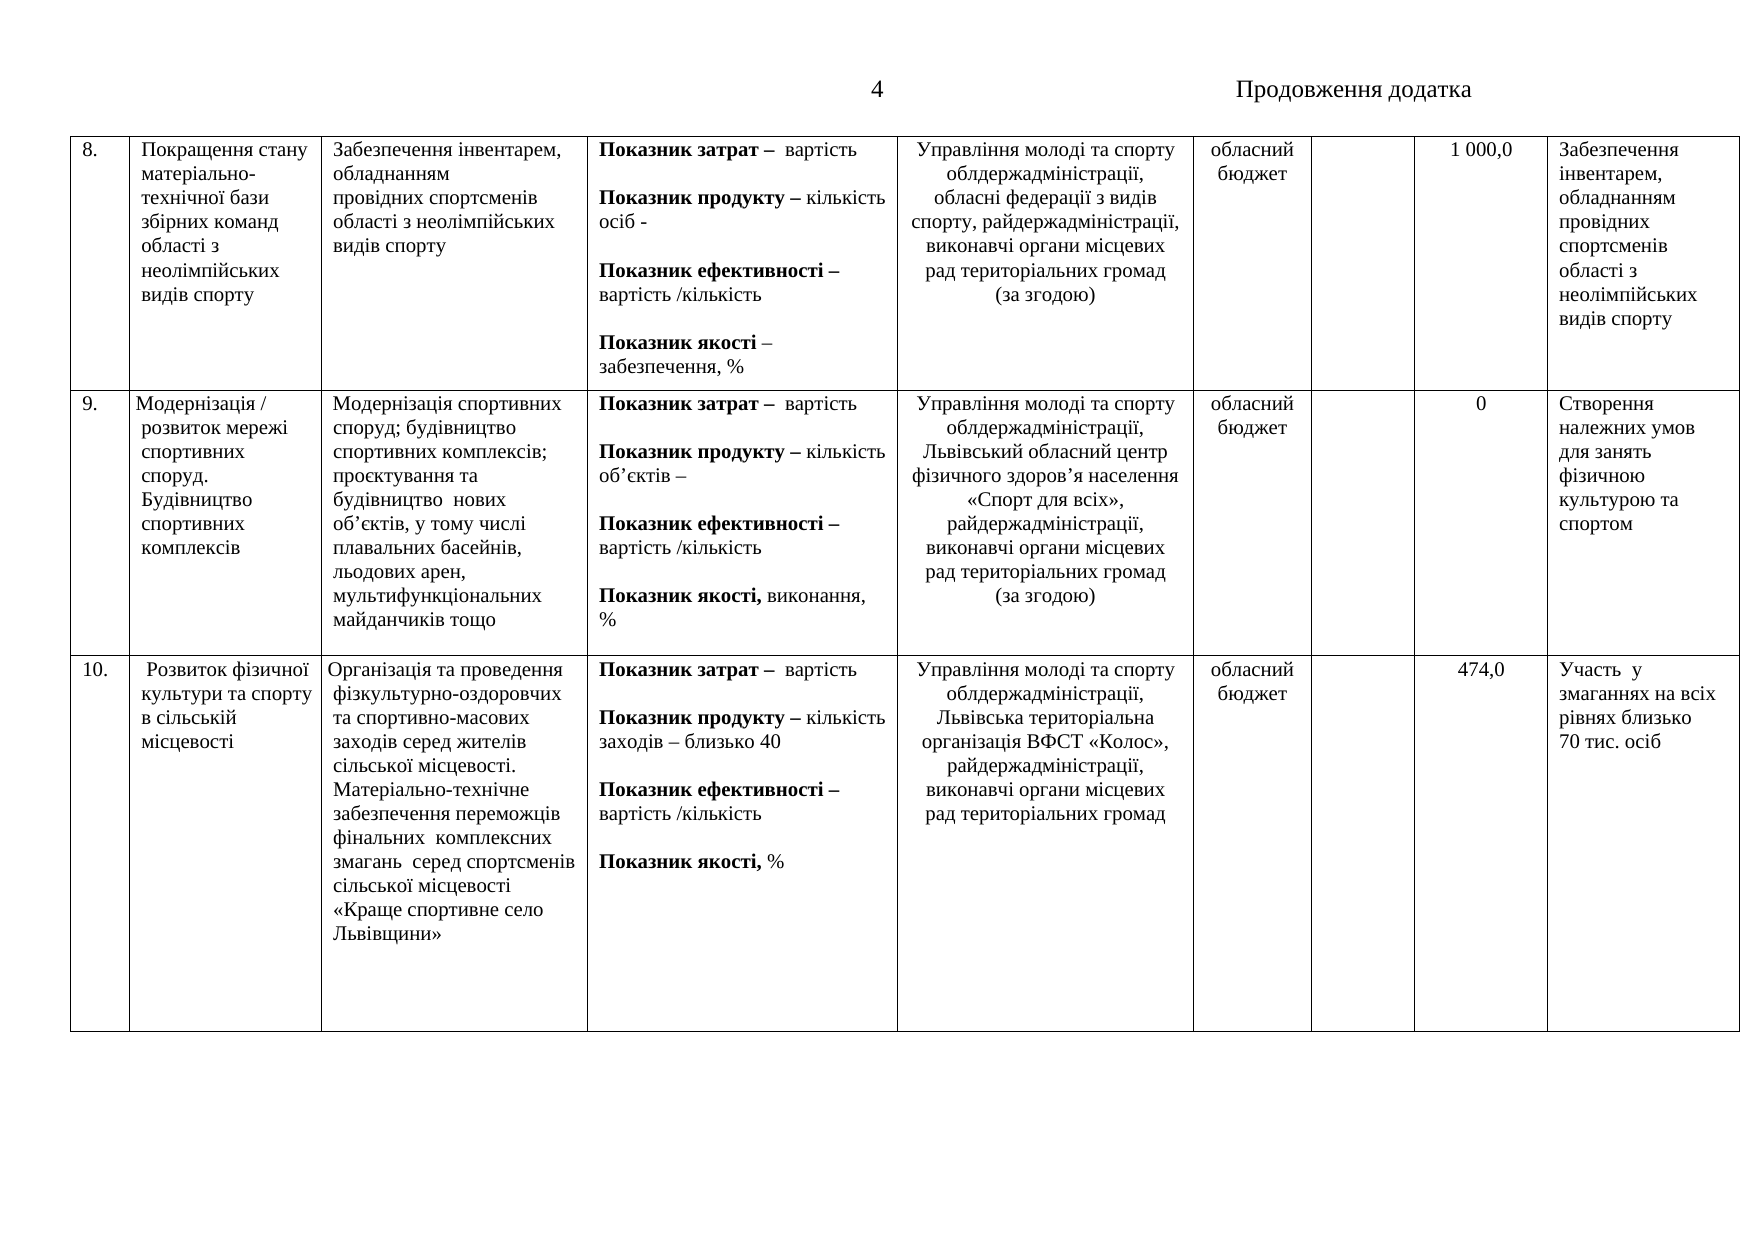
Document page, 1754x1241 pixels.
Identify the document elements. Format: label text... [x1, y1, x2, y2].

table_cell обласний бюджет [1194, 656, 1311, 1031]
table_cell 0 [1415, 391, 1547, 655]
table_cell Забезпечення інвентарем, обладнанням провідних спортсменів області з неолімпійських видів спорту [322, 137, 587, 390]
table_cell 474,0 [1415, 656, 1547, 1031]
table_cell [1312, 137, 1414, 390]
table_cell 10. [71, 656, 129, 1031]
table_cell Розвиток фізичної культури та спорту в сільській місцевості [130, 656, 321, 1031]
table_cell 1 000,0 [1415, 137, 1547, 390]
table_cell Створення належних умов для занять фізичною культурою та спортом [1548, 391, 1739, 655]
table_cell 9. [71, 391, 129, 655]
table_cell [1312, 391, 1414, 655]
table_cell Показник затрат – вартість Показник продукту – кількість обʼєктів – Показник ефективності – вартість /кількість Показник якості, виконання, % [588, 391, 897, 655]
table_cell Управління молоді та спорту облдержадміністрації, Львівський обласний центр фізичного здоров’я населення «Спорт для всіх», райдержадміністрації, виконавчі органи місцевих рад територіальних громад (за згодою) [898, 391, 1193, 655]
table_cell Управління молоді та спорту облдержадміністрації, Львівська територіальна організація ВФСТ «Колос», райдержадміністрації, виконавчі органи місцевих рад територіальних громад [898, 656, 1193, 1031]
table_cell Модернізація спортивних споруд; будівництво спортивних комплексів; проєктування та будівництво нових обʼєктів, у тому числі плавальних басейнів, льодових арен, мультифункціональних майданчиків тощо [322, 391, 587, 655]
table_cell Забезпечення інвентарем, обладнанням провідних спортсменів області з неолімпійських видів спорту [1548, 137, 1739, 390]
table_cell Показник затрат – вартість Показник продукту – кількість заходів – близько 40 Показник ефективності – вартість /кількість Показник якості, % [588, 656, 897, 1031]
table_cell 8. [71, 137, 129, 390]
table_cell Організація та проведення фізкультурно-оздоровчих та спортивно-масових заходів серед жителів сільської місцевості. Матеріально-технічне забезпечення переможців фінальних комплексних змагань серед спортсменів сільської місцевості «Краще спортивне село Львівщини» [322, 656, 587, 1031]
table_cell Модернізація / розвиток мережі спортивних споруд. Будівництво спортивних комплексів [130, 391, 321, 655]
table_cell [1312, 656, 1414, 1031]
table_cell Покращення стану матеріально-технічної бази збірних команд області з неолімпійських видів спорту [130, 137, 321, 390]
table_cell Управління молоді та спорту облдержадміністрації, обласні федерації з видів спорту, райдержадміністрації, виконавчі органи місцевих рад територіальних громад (за згодою) [898, 137, 1193, 390]
table_cell обласний бюджет [1194, 391, 1311, 655]
table_cell Показник затрат – вартість Показник продукту – кількість осіб - Показник ефективності – вартість /кількість Показник якості – забезпечення, % [588, 137, 897, 390]
table_cell обласний бюджет [1194, 137, 1311, 390]
table_cell Участь у змаганнях на всіх рівнях близько 70 тис. осіб [1548, 656, 1739, 1031]
